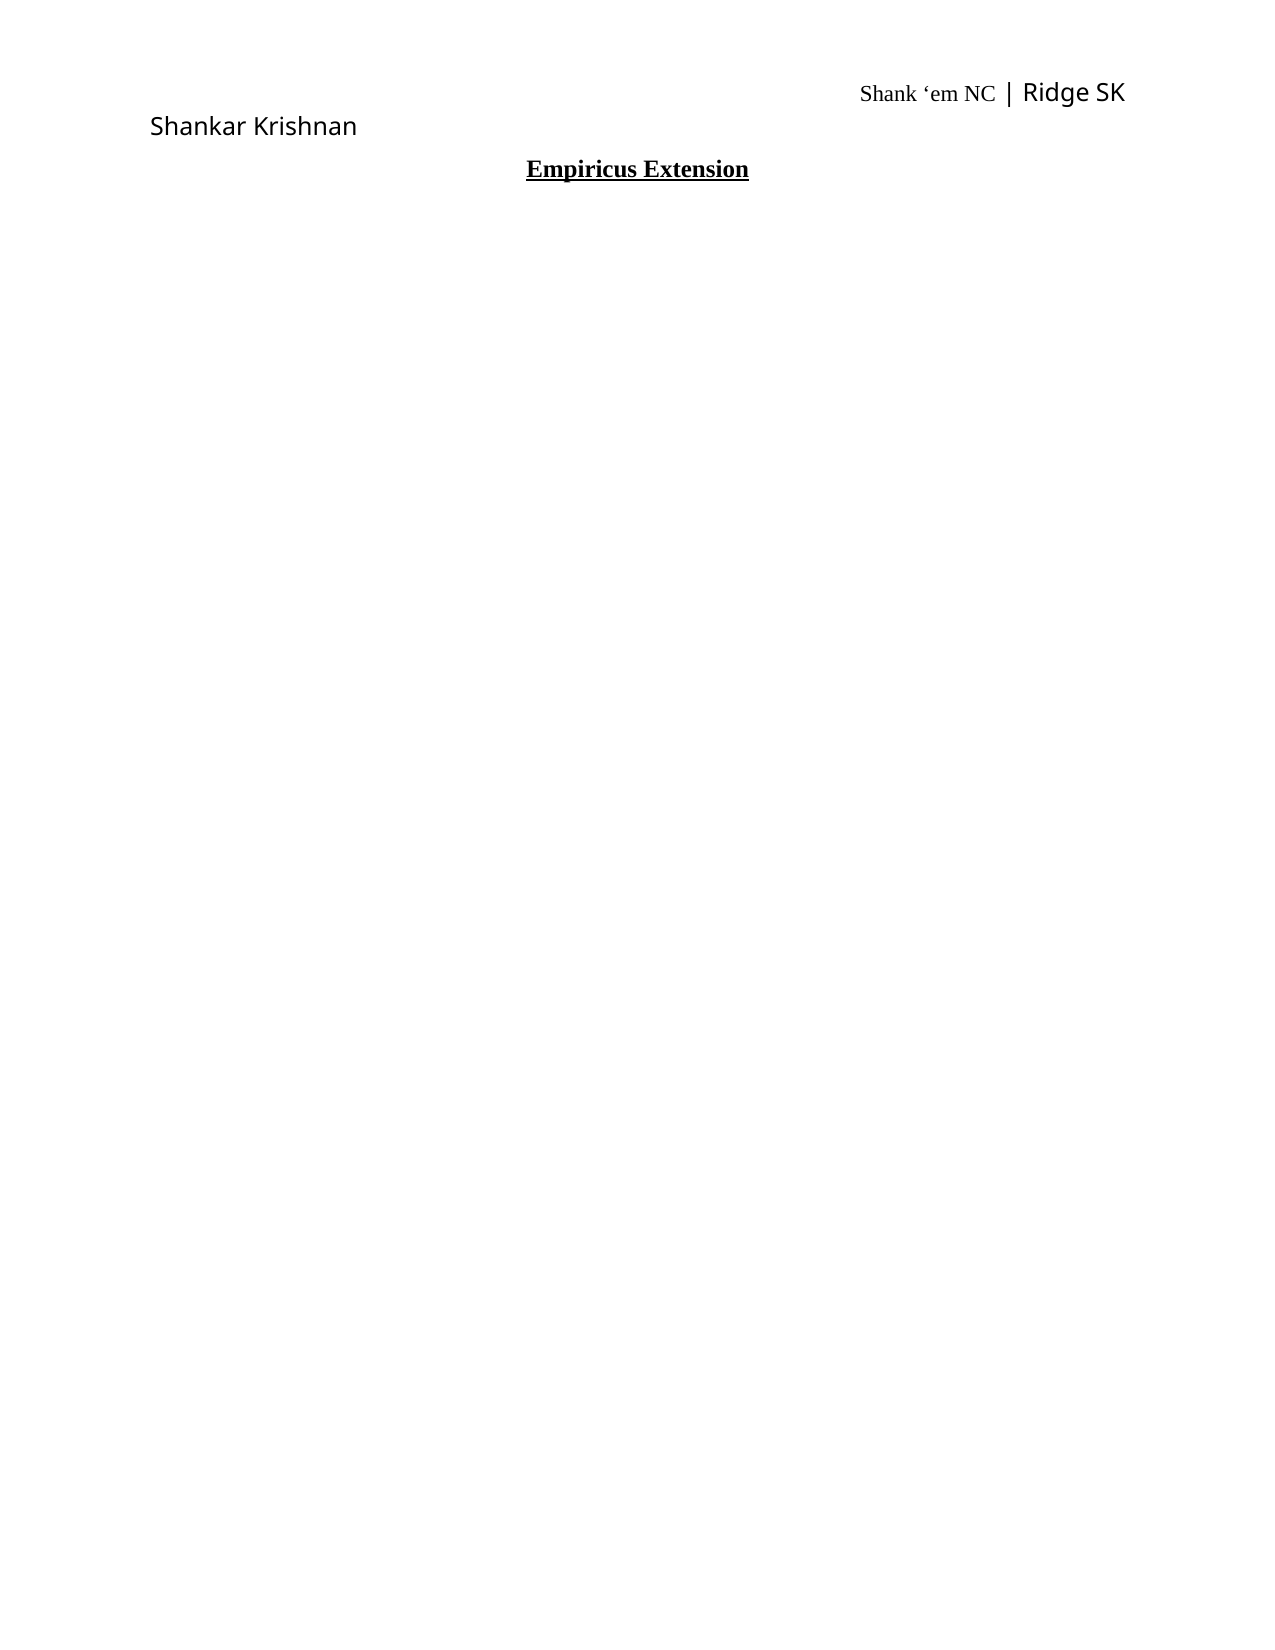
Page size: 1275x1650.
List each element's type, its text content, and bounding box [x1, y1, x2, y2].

subtitle Empiricus Extension [150, 154, 1125, 183]
